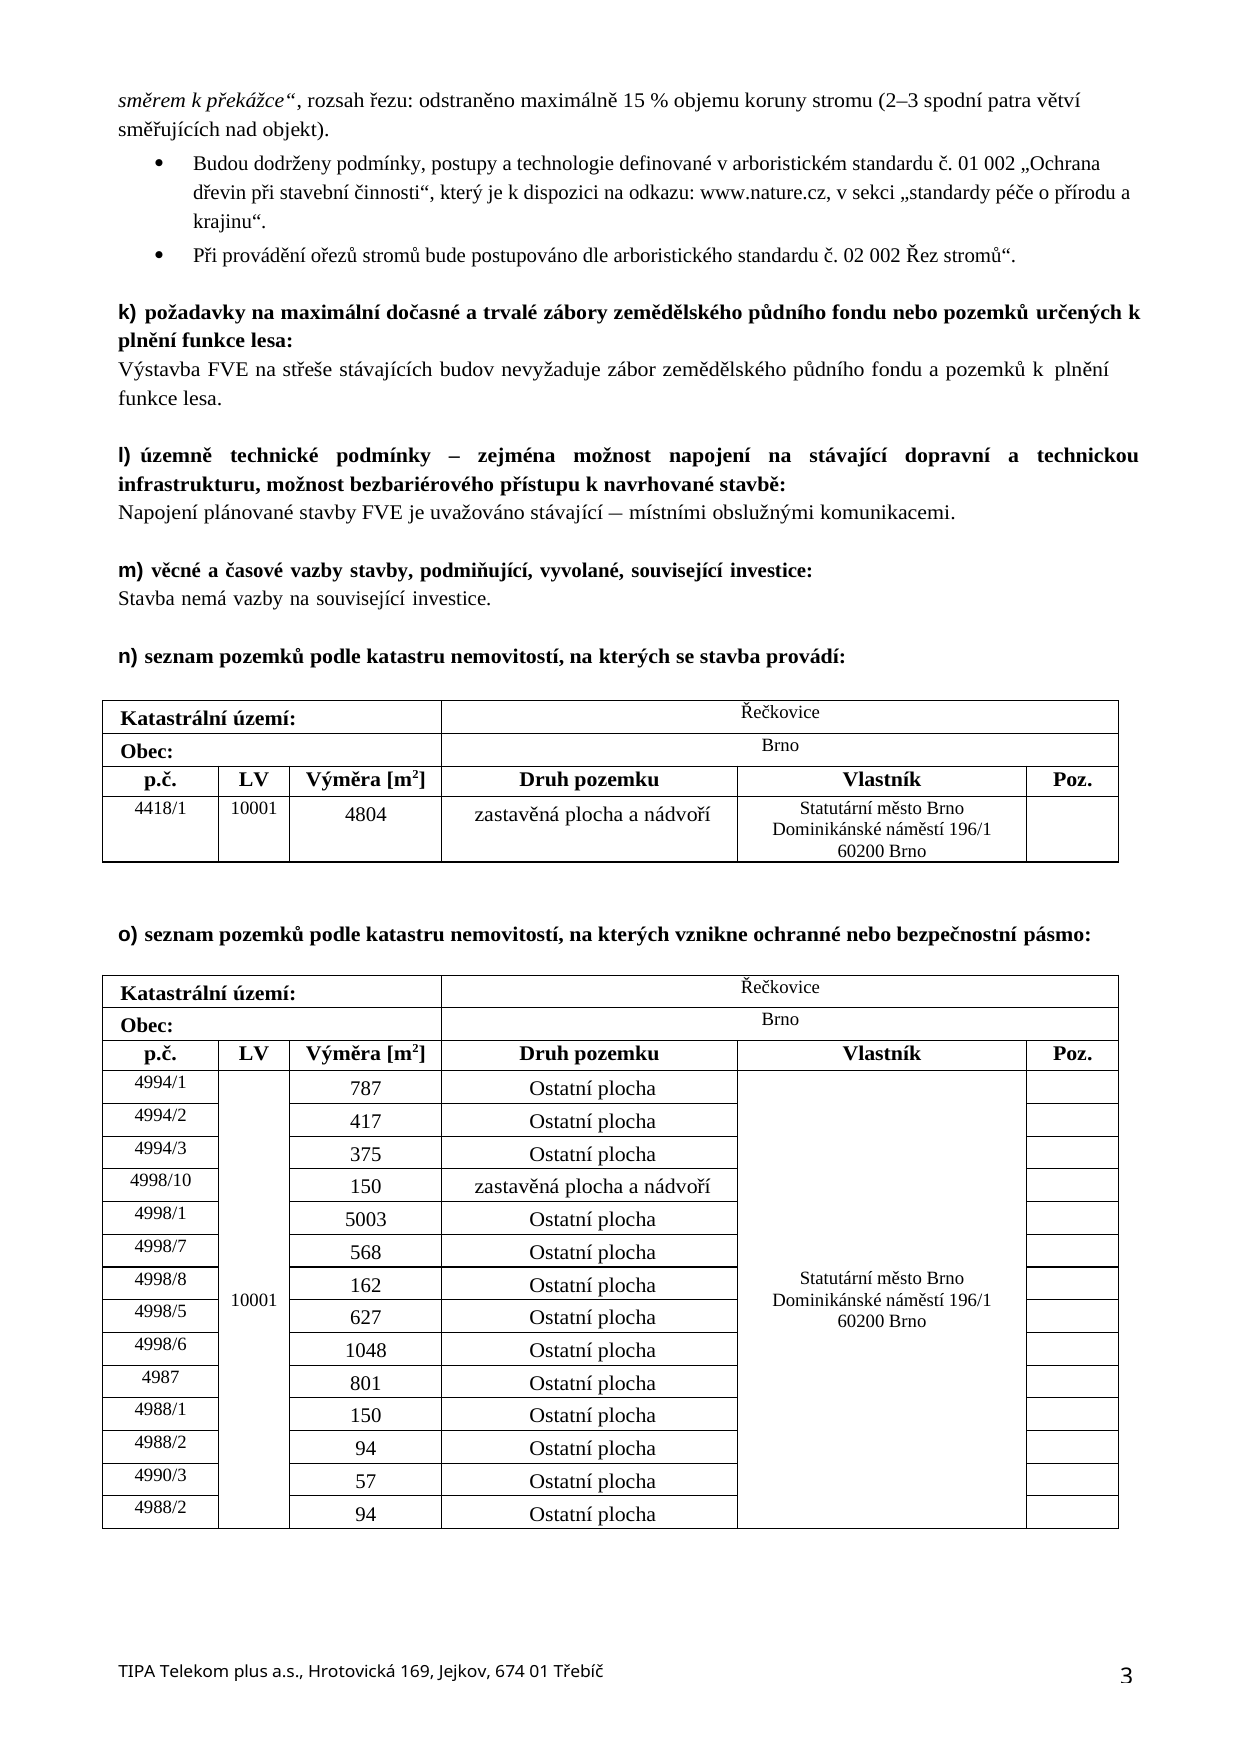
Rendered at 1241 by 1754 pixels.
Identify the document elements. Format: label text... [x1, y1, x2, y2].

table_cell Brno [442, 1008, 1118, 1040]
table_cell 4988/2 [103, 1496, 218, 1528]
table_cell Vlastník [738, 767, 1026, 796]
table_cell Ostatní plocha [442, 1398, 737, 1430]
table_cell 4804 [290, 797, 441, 861]
table_cell Statutární město Brno Dominikánské náměstí 196/1 60200 Brno [738, 797, 1026, 861]
table_cell Ostatní plocha [442, 1464, 737, 1495]
table_cell Druh pozemku [442, 767, 737, 796]
table_cell 375 [290, 1137, 441, 1168]
table_cell 568 [290, 1235, 441, 1266]
table_cell Brno [442, 734, 1118, 766]
text Napojení plánované stavby FVE je uvažováno stávající – místními obslužnými komunikacemi. [118, 500, 1153, 524]
table_cell 10001 [219, 797, 289, 861]
table_cell Ostatní plocha [442, 1137, 737, 1168]
table_cell p.č. [103, 767, 218, 796]
table_cell Ostatní plocha [442, 1202, 737, 1234]
text Stavba nemá vazby na související investice. [118, 586, 1153, 610]
table_cell Ostatní plocha [442, 1366, 737, 1397]
table_cell [1027, 1464, 1118, 1495]
table_cell 162 [290, 1268, 441, 1299]
list Při provádění ořezů stromů bude postupováno dle arboristického standardu č. 02 002 Řez stromů“. [155, 242, 1153, 267]
table_cell 627 [290, 1300, 441, 1332]
table_cell 150 [290, 1169, 441, 1201]
table_cell Obec: [103, 734, 441, 766]
table_cell 4987 [103, 1366, 218, 1397]
table_cell 4998/5 [103, 1300, 218, 1332]
table_cell Vlastník [738, 1041, 1026, 1070]
table_cell 4994/3 [103, 1137, 218, 1168]
table_cell 1048 [290, 1333, 441, 1364]
table_cell 4990/3 [103, 1464, 218, 1495]
table_header Katastrální území: [103, 701, 441, 733]
table_cell 4994/2 [103, 1104, 218, 1136]
table_cell [1027, 1104, 1118, 1136]
table_header Katastrální území: [103, 976, 441, 1007]
table_cell LV [219, 1041, 289, 1070]
table_cell 787 [290, 1071, 441, 1103]
table_cell Ostatní plocha [442, 1268, 737, 1299]
table_cell [1027, 1169, 1118, 1201]
table_cell 57 [290, 1464, 441, 1495]
subtitle věcné a časové vazby stavby, podmiňující, vyvolané, související investice: [118, 557, 1153, 582]
list seznam pozemků podle katastru nemovitostí, na kterých vznikne ochranné nebo bezpečnostní pásmo: [118, 922, 1140, 946]
table_cell 5003 [290, 1202, 441, 1234]
table_cell [1027, 1496, 1118, 1528]
table_cell [1027, 1398, 1118, 1430]
table_cell Výměra [m2] [290, 1041, 441, 1070]
table_cell [1027, 1366, 1118, 1397]
table_cell zastavěná plocha a nádvoří [442, 797, 737, 861]
table_cell [1027, 1333, 1118, 1364]
table_cell 4988/1 [103, 1398, 218, 1430]
table_cell Ostatní plocha [442, 1235, 737, 1266]
table_cell Ostatní plocha [442, 1496, 737, 1528]
table_cell Druh pozemku [442, 1041, 737, 1070]
table_cell [1027, 797, 1118, 861]
table_cell 4988/2 [103, 1431, 218, 1463]
table_cell LV [219, 767, 289, 796]
table_cell 94 [290, 1431, 441, 1463]
table_cell Poz. [1027, 1041, 1118, 1070]
subtitle územně technické podmínky – zejména možnost napojení na stávající dopravní a technickou infrastrukturu, možnost bezbariérového přístupu k navrhované stavbě: [118, 443, 1140, 496]
table_cell [1027, 1431, 1118, 1463]
table_cell [1027, 1268, 1118, 1299]
table_cell Ostatní plocha [442, 1431, 737, 1463]
table_cell [1027, 1071, 1118, 1103]
table_cell 10001 [219, 1071, 289, 1528]
table_cell Obec: [103, 1008, 441, 1040]
table_cell [1027, 1137, 1118, 1168]
table_header Řečkovice [442, 701, 1118, 733]
table_cell 4998/6 [103, 1333, 218, 1364]
table_cell Ostatní plocha [442, 1300, 737, 1332]
table_cell Ostatní plocha [442, 1333, 737, 1364]
table_cell 4998/10 [103, 1169, 218, 1201]
text Výstavba FVE na střeše stávajících budov nevyžaduje zábor zemědělského půdního fondu a pozemků k plnění funkce lesa. [118, 357, 1153, 410]
table_cell 801 [290, 1366, 441, 1397]
table_cell p.č. [103, 1041, 218, 1070]
table_cell Výměra [m2] [290, 767, 441, 796]
table_cell Ostatní plocha [442, 1104, 737, 1136]
table_cell zastavěná plocha a nádvoří [442, 1169, 737, 1201]
table_cell 417 [290, 1104, 441, 1136]
table_cell Statutární město Brno Dominikánské náměstí 196/1 60200 Brno [738, 1071, 1026, 1528]
table_cell 94 [290, 1496, 441, 1528]
table_cell 4418/1 [103, 797, 218, 861]
table_cell 4998/8 [103, 1268, 218, 1299]
subtitle požadavky na maximální dočasné a trvalé zábory zemědělského půdního fondu nebo pozemků určených k plnění funkce lesa: [118, 300, 1140, 352]
table_cell 4998/7 [103, 1235, 218, 1266]
table_cell 4998/1 [103, 1202, 218, 1234]
subtitle seznam pozemků podle katastru nemovitostí, na kterých se stavba provádí: [118, 644, 1153, 668]
table_cell [1027, 1235, 1118, 1266]
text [118, 88, 1153, 141]
table_cell [1027, 1300, 1118, 1332]
table_header Řečkovice [442, 976, 1118, 1007]
table_cell [1027, 1202, 1118, 1234]
table_cell 4994/1 [103, 1071, 218, 1103]
table_cell 150 [290, 1398, 441, 1430]
table_cell Ostatní plocha [442, 1071, 737, 1103]
list Budou dodrženy podmínky, postupy a technologie definované v arboristickém standardu č. 01 002 „Ochrana dřevin při stavební činnosti“, který je k dispozici na odkazu: www.nature.cz, v sekci „standardy péče o přírodu a krajinu“. [155, 151, 1153, 233]
table_cell Poz. [1027, 767, 1118, 796]
